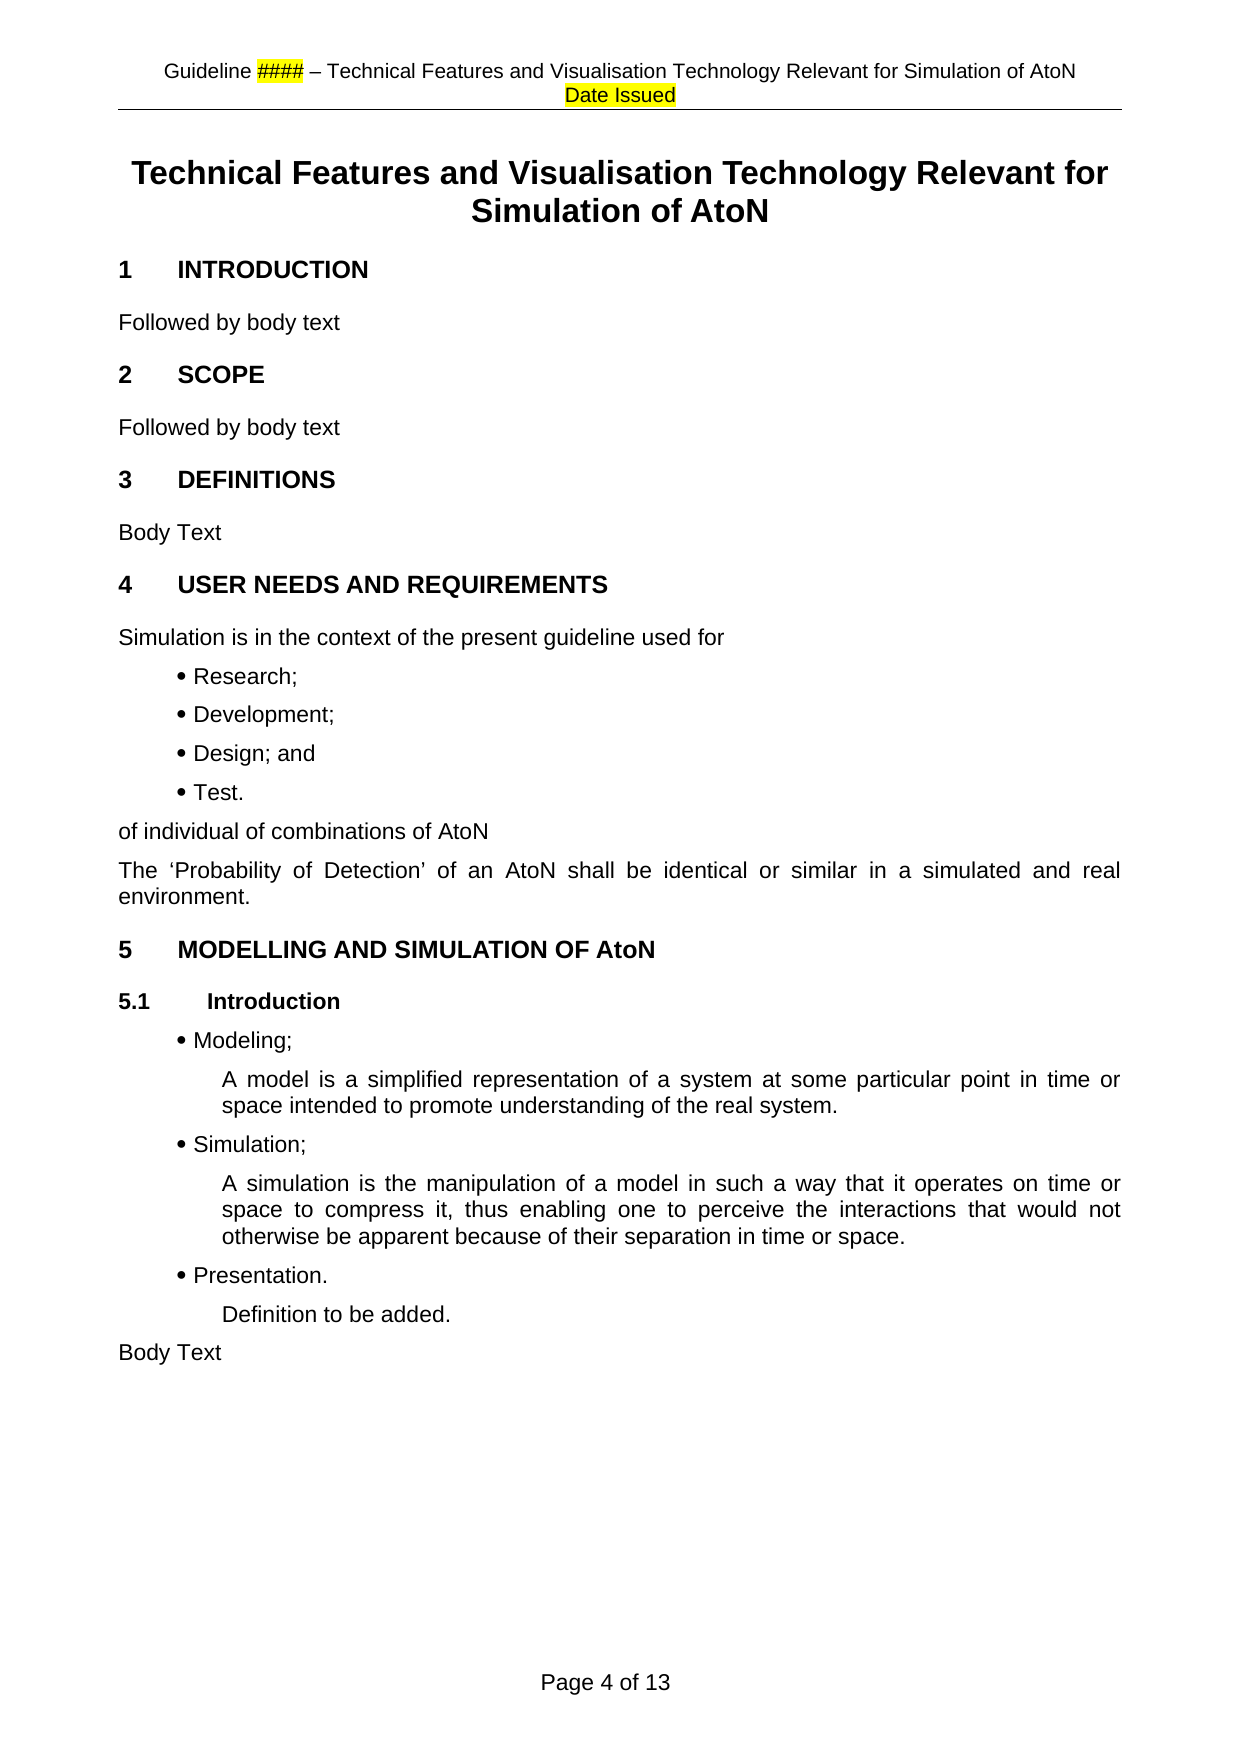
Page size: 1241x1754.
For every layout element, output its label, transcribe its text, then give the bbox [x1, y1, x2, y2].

text A model is a simplified representation of a system at some particular point in time or space intended to promote understanding of the real system. [222, 1066, 1122, 1119]
text Body Text [118, 519, 1122, 545]
text of individual of combinations of AtoN [118, 818, 1122, 844]
text Modeling; [177, 1027, 1122, 1053]
text Research; [177, 663, 1122, 689]
text Development; [177, 701, 1122, 728]
text Design; and [177, 740, 1122, 767]
text Body Text [118, 1339, 1122, 1366]
text Simulation is in the context of the present guideline used for [118, 624, 1122, 650]
text Simulation; [177, 1131, 1122, 1158]
text A simulation is the manipulation of a model in such a way that it operates on time or space to compress it, thus enabling one to perceive the interactions that would not otherwise be apparent because of their separation in time or space. [222, 1170, 1122, 1249]
subtitle Modelling and Simulation of AtoN [118, 934, 1122, 963]
text Presentation. [177, 1262, 1122, 1288]
text The ‘Probability of Detection’ of an AtoN shall be identical or similar in a simulated and real environment. [118, 857, 1122, 909]
subtitle Definitions [118, 465, 1122, 494]
text Definition to be added. [222, 1301, 1122, 1327]
title Technical Features and Visualisation Technology Relevant for Simulation of AtoN [118, 153, 1122, 230]
subtitle User needs and requirements [118, 570, 1122, 599]
text Test. [177, 779, 1122, 806]
text Followed by body text [118, 308, 1122, 335]
subtitle SCOPE [118, 360, 1122, 388]
subtitle Introduction [118, 988, 1122, 1015]
subtitle Introduction [118, 255, 1122, 283]
text Followed by body text [118, 413, 1122, 440]
